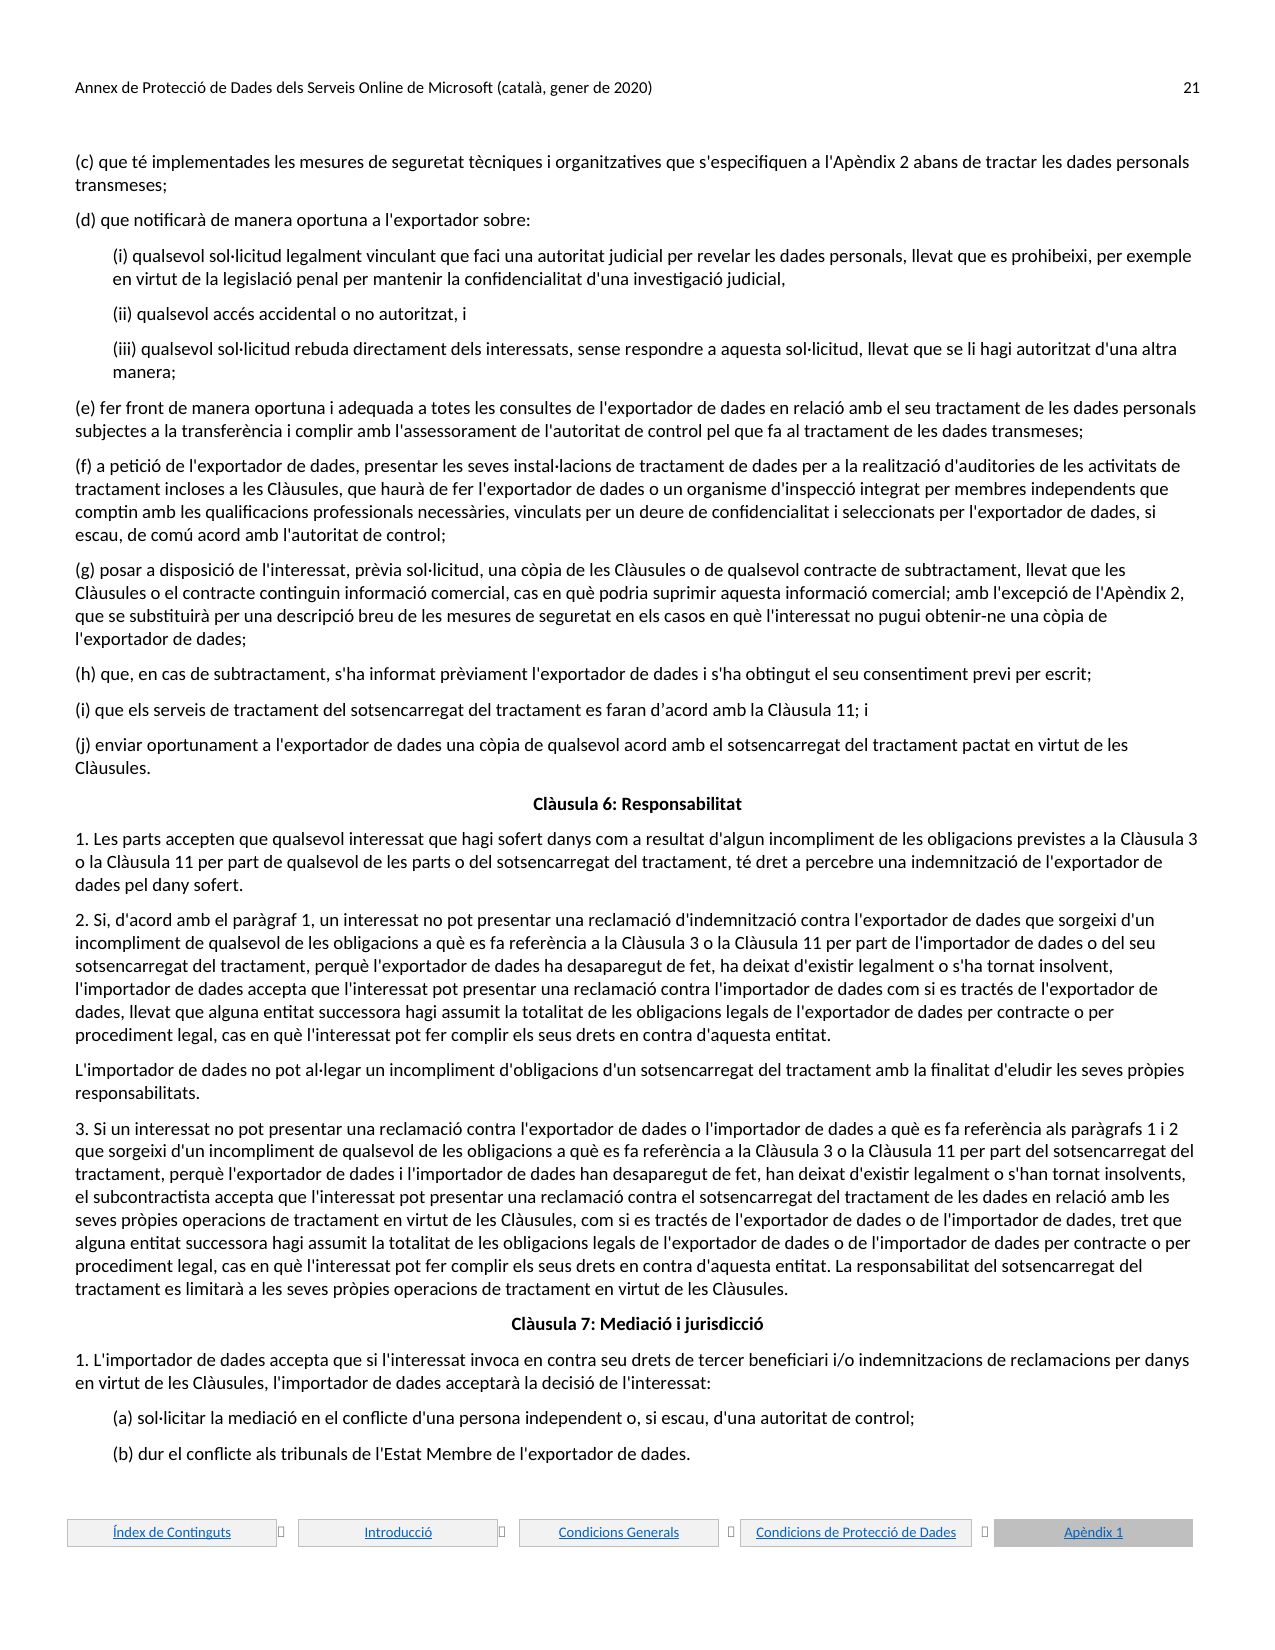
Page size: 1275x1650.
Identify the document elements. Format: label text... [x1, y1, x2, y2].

list 1. Les parts accepten que qualsevol interessat que hagi sofert danys com a resultat d'algun incompliment de les obligacions previstes a la Clàusula 3 o la Clàusula 11 per part de qualsevol de les parts o del sotsencarregat del tractament, té dret a percebre una indemnització de l'exportador de dades pel dany sofert. [75, 827, 1200, 896]
list (c) que té implementades les mesures de seguretat tècniques i organitzatives que s'especifiquen a l'Apèndix 2 abans de tractar les dades personals transmeses; [75, 150, 1200, 196]
list (f) a petició de l'exportador de dades, presentar les seves instal·lacions de tractament de dades per a la realització d'auditories de les activitats de tractament incloses a les Clàusules, que haurà de fer l'exportador de dades o un organisme d'inspecció integrat per membres independents que comptin amb les qualificacions professionals necessàries, vinculats per un deure de confidencialitat i seleccionats per l'exportador de dades, si escau, de comú acord amb l'autoritat de control; [75, 454, 1200, 546]
list Clàusula 6: Responsabilitat [75, 792, 1200, 814]
list (i) que els serveis de tractament del sotsencarregat del tractament es faran d’acord amb la Clàusula 11; i [75, 698, 1200, 721]
list (h) que, en cas de subtractament, s'ha informat prèviament l'exportador de dades i s'ha obtingut el seu consentiment previ per escrit; [75, 662, 1200, 685]
list (b) dur el conflicte als tribunals de l'Estat Membre de l'exportador de dades. [112, 1442, 1200, 1464]
list 1. L'importador de dades accepta que si l'interessat invoca en contra seu drets de tercer beneficiari i/o indemnitzacions de reclamacions per danys en virtut de les Clàusules, l'importador de dades acceptarà la decisió de l'interessat: [75, 1348, 1200, 1394]
list 2. Si, d'acord amb el paràgraf 1, un interessat no pot presentar una reclamació d'indemnització contra l'exportador de dades que sorgeixi d'un incompliment de qualsevol de les obligacions a què es fa referència a la Clàusula 3 o la Clàusula 11 per part de l'importador de dades o del seu sotsencarregat del tractament, perquè l'exportador de dades ha desaparegut de fet, ha deixat d'existir legalment o s'ha tornat insolvent, l'importador de dades accepta que l'interessat pot presentar una reclamació contra l'importador de dades com si es tractés de l'exportador de dades, llevat que alguna entitat successora hagi assumit la totalitat de les obligacions legals de l'exportador de dades per contracte o per procediment legal, cas en què l'interessat pot fer complir els seus drets en contra d'aquesta entitat. [75, 908, 1200, 1046]
list (e) fer front de manera oportuna i adequada a totes les consultes de l'exportador de dades en relació amb el seu tractament de les dades personals subjectes a la transferència i complir amb l'assessorament de l'autoritat de control pel que fa al tractament de les dades transmeses; [75, 396, 1200, 442]
list (a) sol·licitar la mediació en el conflicte d'una persona independent o, si escau, d'una autoritat de control; [112, 1406, 1200, 1429]
list L'importador de dades no pot al·legar un incompliment d'obligacions d'un sotsencarregat del tractament amb la finalitat d'eludir les seves pròpies responsabilitats. [75, 1058, 1200, 1104]
list (d) que notificarà de manera oportuna a l'exportador sobre: [75, 208, 1200, 231]
list Clàusula 7: Mediació i jurisdicció [75, 1312, 1200, 1335]
list (i) qualsevol sol·licitud legalment vinculant que faci una autoritat judicial per revelar les dades personals, llevat que es prohibeixi, per exemple en virtut de la legislació penal per mantenir la confidencialitat d'una investigació judicial, [112, 244, 1200, 289]
list (iii) qualsevol sol·licitud rebuda directament dels interessats, sense respondre a aquesta sol·licitud, llevat que se li hagi autoritzat d'una altra manera; [112, 337, 1200, 383]
list 3. Si un interessat no pot presentar una reclamació contra l'exportador de dades o l'importador de dades a què es fa referència als paràgrafs 1 i 2 que sorgeixi d'un incompliment de qualsevol de les obligacions a què es fa referència a la Clàusula 3 o la Clàusula 11 per part del sotsencarregat del tractament, perquè l'exportador de dades i l'importador de dades han desaparegut de fet, han deixat d'existir legalment o s'han tornat insolvents, el subcontractista accepta que l'interessat pot presentar una reclamació contra el sotsencarregat del tractament de les dades en relació amb les seves pròpies operacions de tractament en virtut de les Clàusules, com si es tractés de l'exportador de dades o de l'importador de dades, tret que alguna entitat successora hagi assumit la totalitat de les obligacions legals de l'exportador de dades o de l'importador de dades per contracte o per procediment legal, cas en què l'interessat pot fer complir els seus drets en contra d'aquesta entitat. La responsabilitat del sotsencarregat del tractament es limitarà a les seves pròpies operacions de tractament en virtut de les Clàusules. [75, 1117, 1200, 1300]
list (g) posar a disposició de l'interessat, prèvia sol·licitud, una còpia de les Clàusules o de qualsevol contracte de subtractament, llevat que les Clàusules o el contracte continguin informació comercial, cas en què podria suprimir aquesta informació comercial; amb l'excepció de l'Apèndix 2, que se substituirà per una descripció breu de les mesures de seguretat en els casos en què l'interessat no pugui obtenir-ne una còpia de l'exportador de dades; [75, 558, 1200, 650]
list (j) enviar oportunament a l'exportador de dades una còpia de qualsevol acord amb el sotsencarregat del tractament pactat en virtut de les Clàusules. [75, 733, 1200, 779]
list (ii) qualsevol accés accidental o no autoritzat, i [112, 302, 1200, 325]
